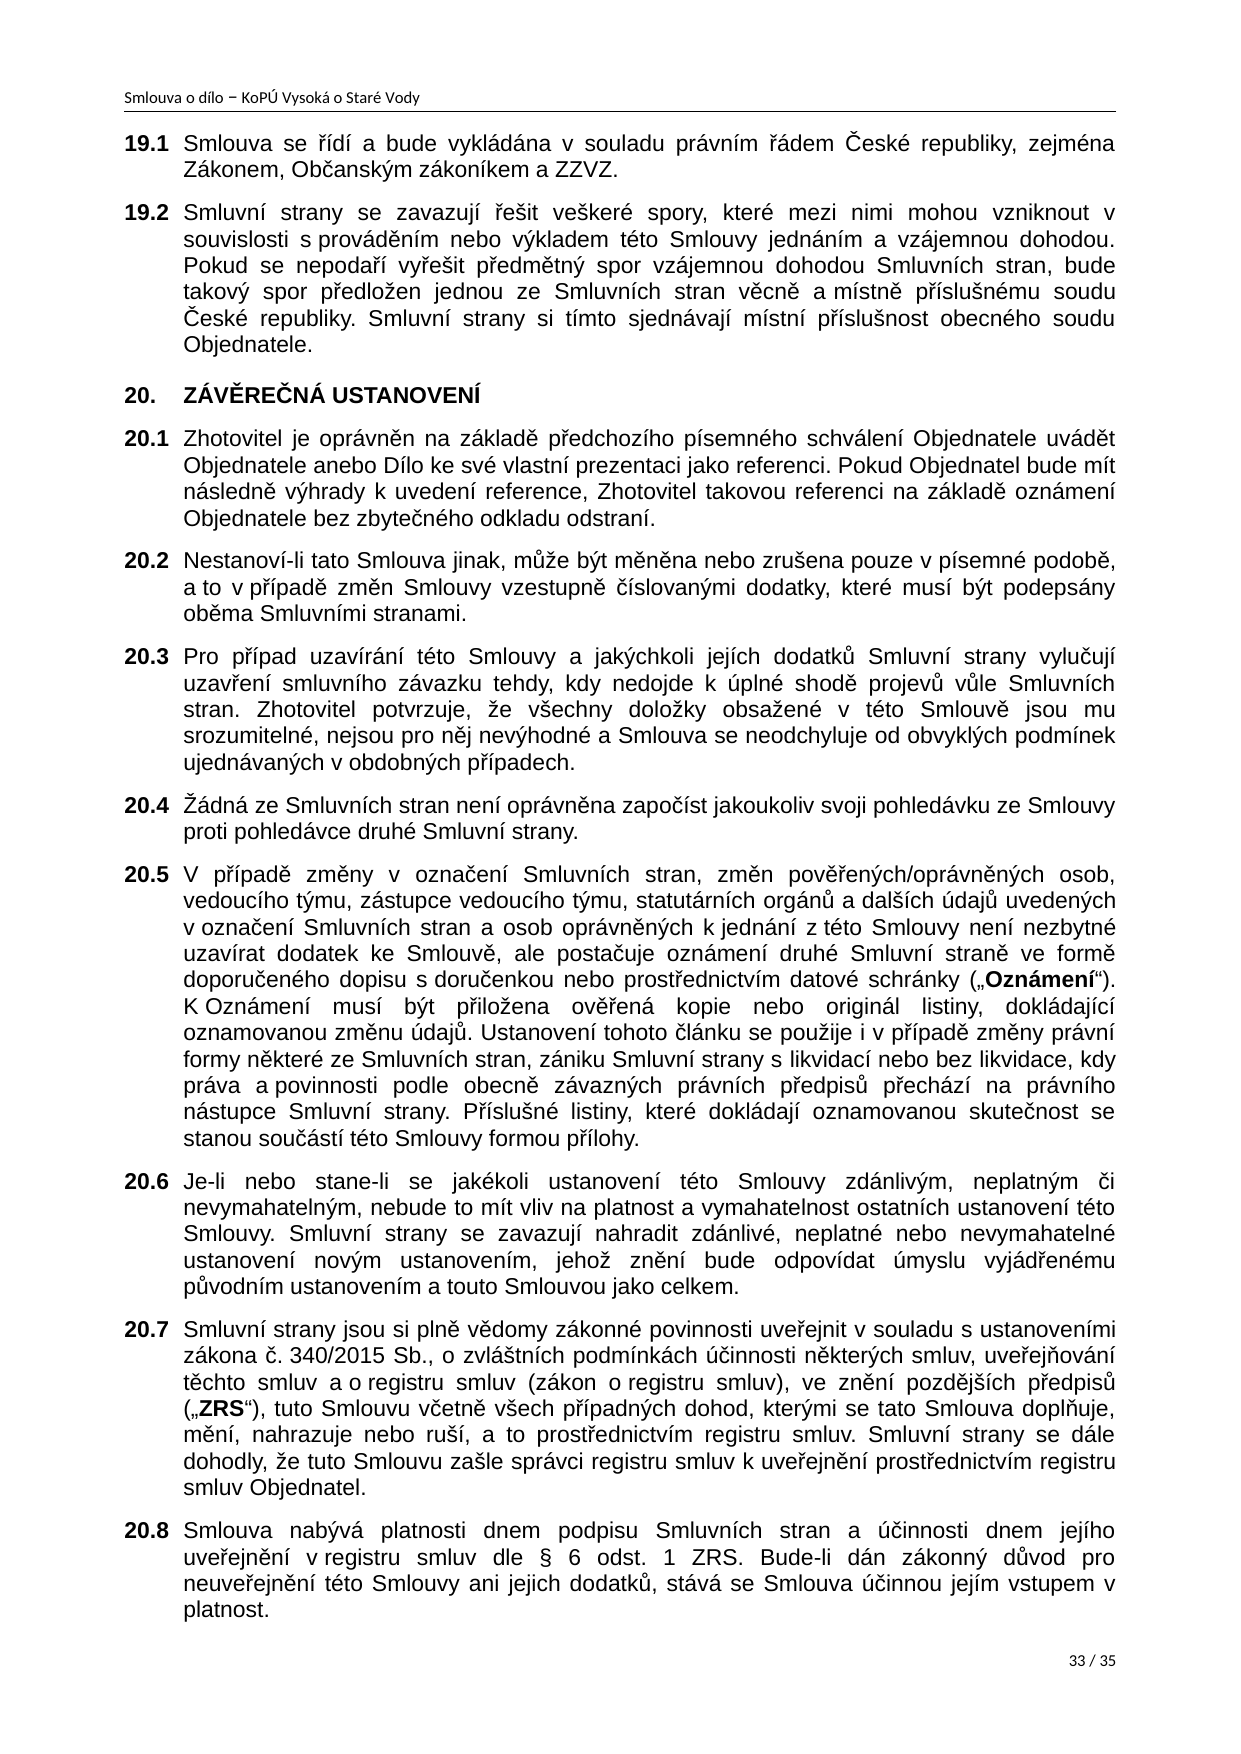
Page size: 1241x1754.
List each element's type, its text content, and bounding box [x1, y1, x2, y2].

text V případě změny v označení Smluvních stran, změn pověřených/oprávněných osob, vedoucího týmu, zástupce vedoucího týmu, statutárních orgánů a dalších údajů uvedených v označení Smluvních stran a osob oprávněných k jednání z této Smlouvy není nezbytné uzavírat dodatek ke Smlouvě, ale postačuje oznámení druhé Smluvní straně ve formě doporučeného dopisu s doručenkou nebo prostřednictvím datové schránky („Oznámení“). K Oznámení musí být přiložena ověřená kopie nebo originál listiny, dokládající oznamovanou změnu údajů. Ustanovení tohoto článku se použije i v případě změny právní formy některé ze Smluvních stran, zániku Smluvní strany s likvidací nebo bez likvidace, kdy práva a povinnosti podle obecně závazných právních předpisů přechází na právního nástupce Smluvní strany. Příslušné listiny, které dokládají oznamovanou skutečnost se stanou součástí této Smlouvy formou přílohy. [124, 861, 1116, 1151]
text Smluvní strany se zavazují řešit veškeré spory, které mezi nimi mohou vzniknout v souvislosti s prováděním nebo výkladem této Smlouvy jednáním a vzájemnou dohodou. Pokud se nepodaří vyřešit předmětný spor vzájemnou dohodou Smluvních stran, bude takový spor předložen jednou ze Smluvních stran věcně a místně příslušnému soudu České republiky. Smluvní strany si tímto sjednávají místní příslušnost obecného soudu Objednatele. [124, 199, 1116, 357]
text Nestanoví-li tato Smlouva jinak, může být měněna nebo zrušena pouze v písemné podobě, a to v případě změn Smlouvy vzestupně číslovanými dodatky, které musí být podepsány oběma Smluvními stranami. [124, 547, 1116, 627]
text Zhotovitel je oprávněn na základě předchozího písemného schválení Objednatele uvádět Objednatele anebo Dílo ke své vlastní prezentaci jako referenci. Pokud Objednatel bude mít následně výhrady k uvedení reference, Zhotovitel takovou referenci na základě oznámení Objednatele bez zbytečného odkladu odstraní. [124, 425, 1116, 531]
text Závěrečná ustanovení [124, 382, 1116, 409]
text Smluvní strany jsou si plně vědomy zákonné povinnosti uveřejnit v souladu s ustanoveními zákona č. 340/2015 Sb., o zvláštních podmínkách účinnosti některých smluv, uveřejňování těchto smluv a o registru smluv (zákon o registru smluv), ve znění pozdějších předpisů („ZRS“), tuto Smlouvu včetně všech případných dohod, kterými se tato Smlouva doplňuje, mění, nahrazuje nebo ruší, a to prostřednictvím registru smluv. Smluvní strany se dále dohodly, že tuto Smlouvu zašle správci registru smluv k uveřejnění prostřednictvím registru smluv Objednatel. [124, 1316, 1116, 1501]
text Žádná ze Smluvních stran není oprávněna započíst jakoukoliv svoji pohledávku ze Smlouvy proti pohledávce druhé Smluvní strany. [124, 792, 1116, 844]
text Je-li nebo stane-li se jakékoli ustanovení této Smlouvy zdánlivým, neplatným či nevymahatelným, nebude to mít vliv na platnost a vymahatelnost ostatních ustanovení této Smlouvy. Smluvní strany se zavazují nahradit zdánlivé, neplatné nebo nevymahatelné ustanovení novým ustanovením, jehož znění bude odpovídat úmyslu vyjádřenému původním ustanovením a touto Smlouvou jako celkem. [124, 1168, 1116, 1299]
text Smlouva se řídí a bude vykládána v souladu právním řádem České republiky, zejména Zákonem, Občanským zákoníkem a ZZVZ. [124, 130, 1116, 183]
text Pro případ uzavírání této Smlouvy a jakýchkoli jejích dodatků Smluvní strany vylučují uzavření smluvního závazku tehdy, kdy nedojde k úplné shodě projevů vůle Smluvních stran. Zhotovitel potvrzuje, že všechny doložky obsažené v této Smlouvě jsou mu srozumitelné, nejsou pro něj nevýhodné a Smlouva se neodchyluje od obvyklých podmínek ujednávaných v obdobných případech. [124, 643, 1116, 775]
text Smlouva nabývá platnosti dnem podpisu Smluvních stran a účinnosti dnem jejího uveřejnění v registru smluv dle § 6 odst. 1 ZRS. Bude-li dán zákonný důvod pro neuveřejnění této Smlouvy ani jejich dodatků, stává se Smlouva účinnou jejím vstupem v platnost. [124, 1517, 1116, 1623]
